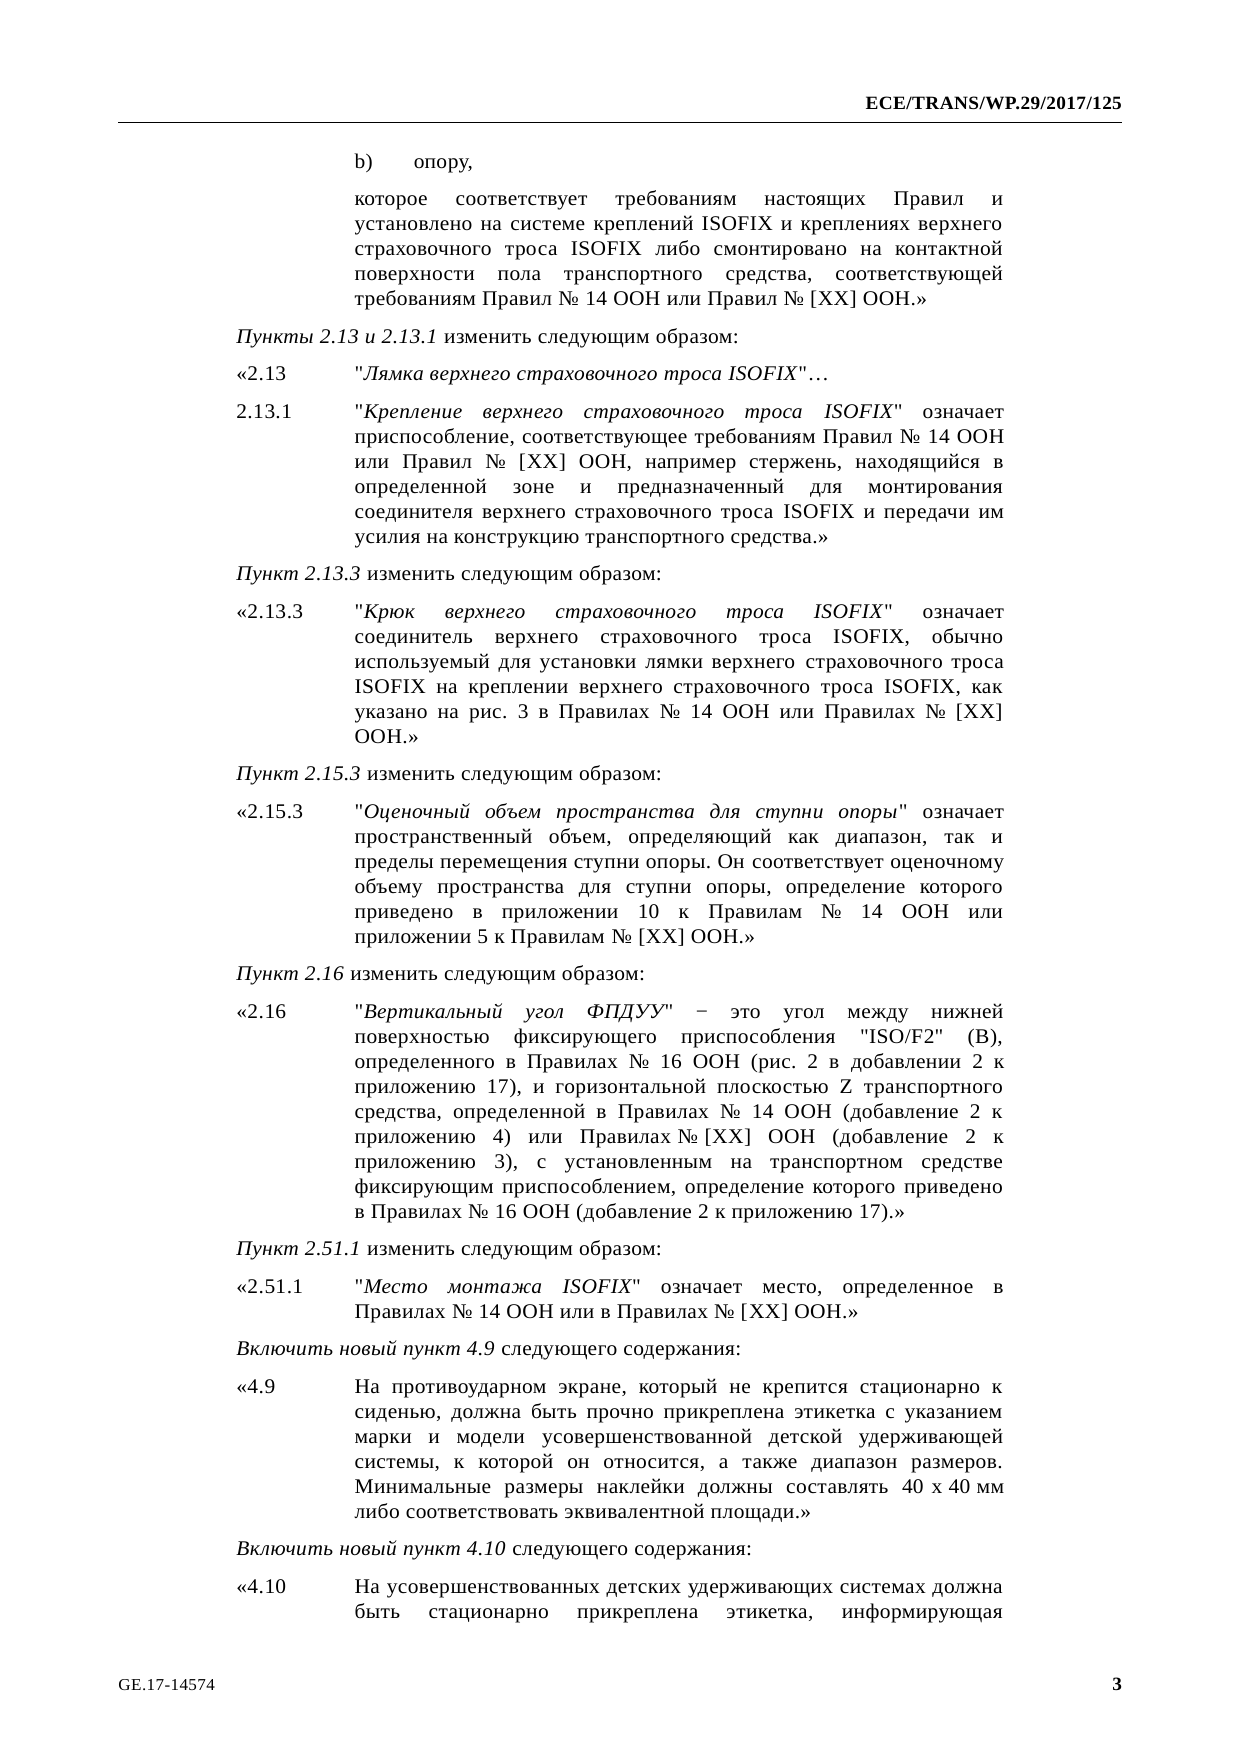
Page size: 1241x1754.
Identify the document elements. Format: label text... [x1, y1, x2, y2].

text «2.16 "Вертикальный угол ФПДУУ" − это угол между нижней поверхностью фиксирующего приспособления "ISO/F2" (В), определенного в Правилах № 16 ООН (рис. 2 в добавлении 2 к приложению 17), и горизонтальной плоскостью Z транспортного средства, определенной в Правилах № 14 ООН (добавление 2 к приложению 4) или Правилах № [XX] ООН (добавление 2 к приложению 3), с установленным на транспортном средстве фиксирующим приспособлением, определение которого приведено в Правилах № 16 ООН (добавление 2 к приложению 17).» [236, 998, 1004, 1223]
text Включить новый пункт 4.9 следующего содержания: [236, 1335, 1004, 1360]
text Пункт 2.15.3 изменить следующим образом: [236, 760, 1004, 785]
text Включить новый пункт 4.10 следующего содержания: [236, 1535, 1004, 1560]
text Пункт 2.51.1 изменить следующим образом: [236, 1235, 1004, 1260]
text b) опору, [236, 148, 1004, 173]
text «2.15.3 "Оценочный объем пространства для ступни опоры" означает пространственный объем, определяющий как диапазон, так и пределы перемещения ступни опоры. Он соответствует оценочному объему пространства для ступни опоры, определение которого приведено в приложении 10 к Правилам № 14 ООН или приложении 5 к Правилам № [XX] ООН.» [236, 798, 1004, 948]
text 2.13.1 "Крепление верхнего страховочного троса ISOFIX" означает приспособление, соответствующее требованиям Правил № 14 ООН или Правил № [XX] ООН, например стержень, находящийся в определенной зоне и предназначенный для монтирования соединителя верхнего страховочного троса ISOFIX и передачи им усилия на конструкцию транспортного средства.» [236, 398, 1004, 548]
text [236, 1573, 1004, 1623]
text «2.13.3 "Крюк верхнего страховочного троса ISOFIX" означает соединитель верхнего страховочного троса ISOFIX, обычно используемый для установки лямки верхнего страховочного троса ISOFIX на креплении верхнего страховочного троса ISOFIX, как указано на рис. 3 в Правилах № 14 ООН или Правилах № [XX] ООН.» [236, 598, 1004, 748]
text которое соответствует требованиям настоящих Правил и установлено на системе креплений ISOFIX и креплениях верхнего страховочного троса ISOFIX либо смонтировано на контактной поверхности пола транспортного средства, соответствующей требованиям Правил № 14 ООН или Правил № [XX] ООН.» [236, 185, 1004, 310]
text Пункт 2.13.3 изменить следующим образом: [236, 560, 1004, 585]
text «4.9 На противоударном экране, который не крепится стационарно к сиденью, должна быть прочно прикреплена этикетка с указанием марки и модели усовершенствованной детской удерживающей системы, к которой он относится, а также диапазон размеров. Минимальные размеры наклейки должны составлять 40 x 40 мм либо соответствовать эквивалентной площади.» [236, 1373, 1004, 1523]
text Пункты 2.13 и 2.13.1 изменить следующим образом: [236, 323, 1004, 348]
text «2.51.1 "Место монтажа ISOFIX" означает место, определенное в Правилах № 14 ООН или в Правилах № [XX] ООН.» [236, 1273, 1004, 1323]
text «2.13 "Лямка верхнего страховочного троса ISOFIX"… [236, 360, 1004, 385]
text Пункт 2.16 изменить следующим образом: [236, 960, 1004, 985]
